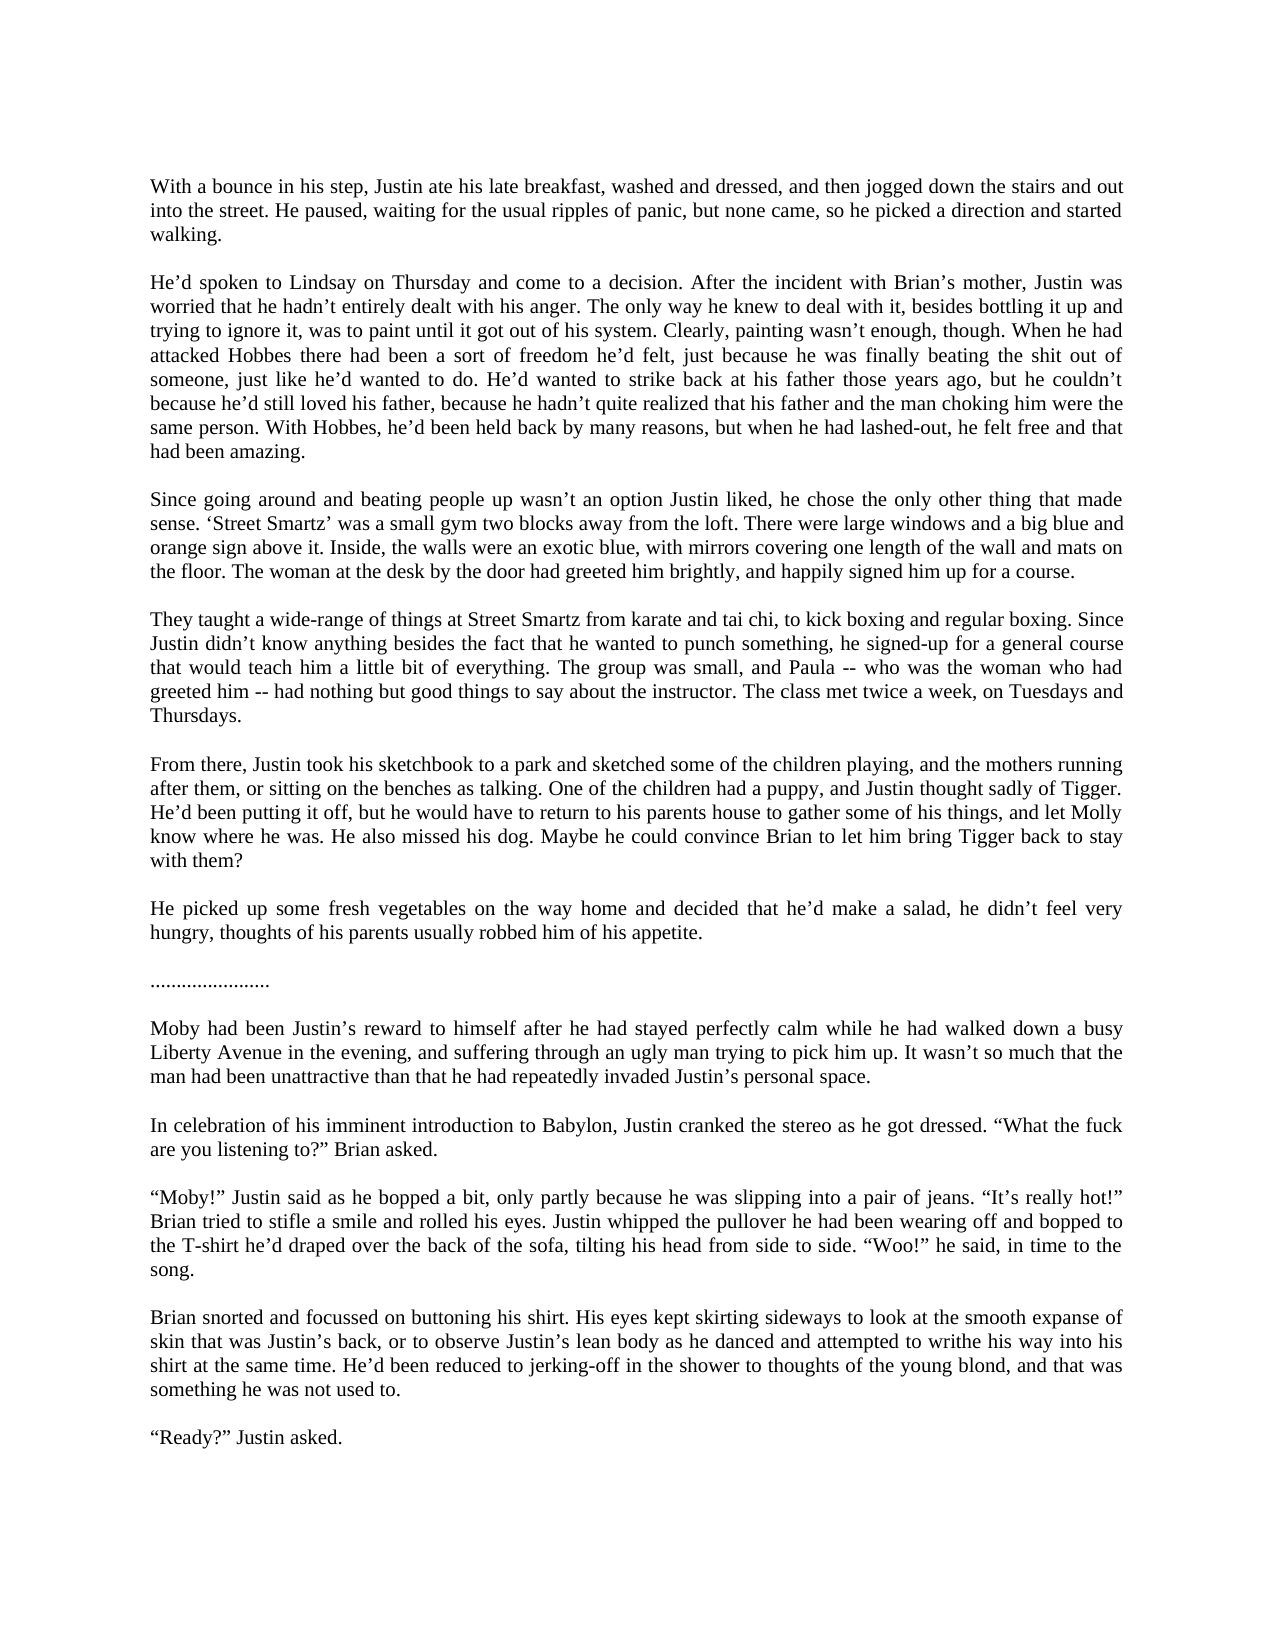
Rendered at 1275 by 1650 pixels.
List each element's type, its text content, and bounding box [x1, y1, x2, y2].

text He’d spoken to Lindsay on Thursday and come to a decision. After the incident with Brian’s mother, Justin was worried that he hadn’t entirely dealt with his anger. The only way he knew to deal with it, besides bottling it up and trying to ignore it, was to paint until it got out of his system. Clearly, painting wasn’t enough, though. When he had attacked Hobbes there had been a sort of freedom he’d felt, just because he was finally beating the shit out of someone, just like he’d wanted to do. He’d wanted to strike back at his father those years ago, but he couldn’t because he’d still loved his father, because he hadn’t quite realized that his father and the man choking him were the same person. With Hobbes, he’d been held back by many reasons, but when he had lashed-out, he felt free and that had been amazing. [150, 270, 1125, 463]
text “Ready?” Justin asked. [150, 1425, 1125, 1449]
text He picked up some fresh vegetables on the way home and decided that he’d make a salad, he didn’t feel very hungry, thoughts of his parents usually robbed him of his appetite. [150, 896, 1125, 944]
text In celebration of his imminent introduction to Babylon, Justin cranked the stereo as he got dressed. “What the fuck are you listening to?” Brian asked. [150, 1112, 1125, 1161]
text With a bounce in his step, Justin ate his late breakfast, washed and dressed, and then jogged down the stairs and out into the street. He paused, waiting for the usual ripples of panic, but none came, so he picked a direction and started walking. [150, 174, 1125, 246]
text Brian snorted and focussed on buttoning his shirt. His eyes kept skirting sideways to look at the smooth expanse of skin that was Justin’s back, or to observe Justin’s lean body as he danced and attempted to writhe his way into his shirt at the same time. He’d been reduced to jerking-off in the shower to thoughts of the young blond, and that was something he was not used to. [150, 1305, 1125, 1401]
text Since going around and beating people up wasn’t an option Justin liked, he chose the only other thing that made sense. ‘Street Smartz’ was a small gym two blocks away from the loft. There were large windows and a big blue and orange sign above it. Inside, the walls were an exotic blue, with mirrors covering one length of the wall and mats on the floor. The woman at the desk by the door had greeted him brightly, and happily signed him up for a course. [150, 487, 1125, 583]
text “Moby!” Justin said as he bopped a bit, only partly because he was slipping into a pair of jeans. “It’s really hot!” Brian tried to stifle a smile and rolled his eyes. Justin whipped the pullover he had been wearing off and bopped to the T-shirt he’d draped over the back of the sofa, tilting his head from side to side. “Woo!” he said, in time to the song. [150, 1185, 1125, 1281]
text They taught a wide-range of things at Street Smartz from karate and tai chi, to kick boxing and regular boxing. Since Justin didn’t know anything besides the fact that he wanted to punch something, he signed-up for a general course that would teach him a little bit of everything. The group was small, and Paula -- who was the woman who had greeted him -- had nothing but good things to say about the instructor. The class met twice a week, on Tuesdays and Thursdays. [150, 607, 1125, 727]
text Moby had been Justin’s reward to himself after he had stayed perfectly calm while he had walked down a busy Liberty Avenue in the evening, and suffering through an ugly man trying to pick him up. It wasn’t so much that the man had been unattractive than that he had repeatedly invaded Justin’s personal space. [150, 1016, 1125, 1088]
text From there, Justin took his sketchbook to a park and sketched some of the children playing, and the mothers running after them, or sitting on the benches as talking. One of the children had a puppy, and Justin thought sadly of Tigger. He’d been putting it off, but he would have to return to his parents house to gather some of his things, and let Molly know where he was. He also missed his dog. Maybe he could convince Brian to let him bring Tigger back to stay with them? [150, 752, 1125, 872]
text ....................... [150, 968, 1125, 992]
